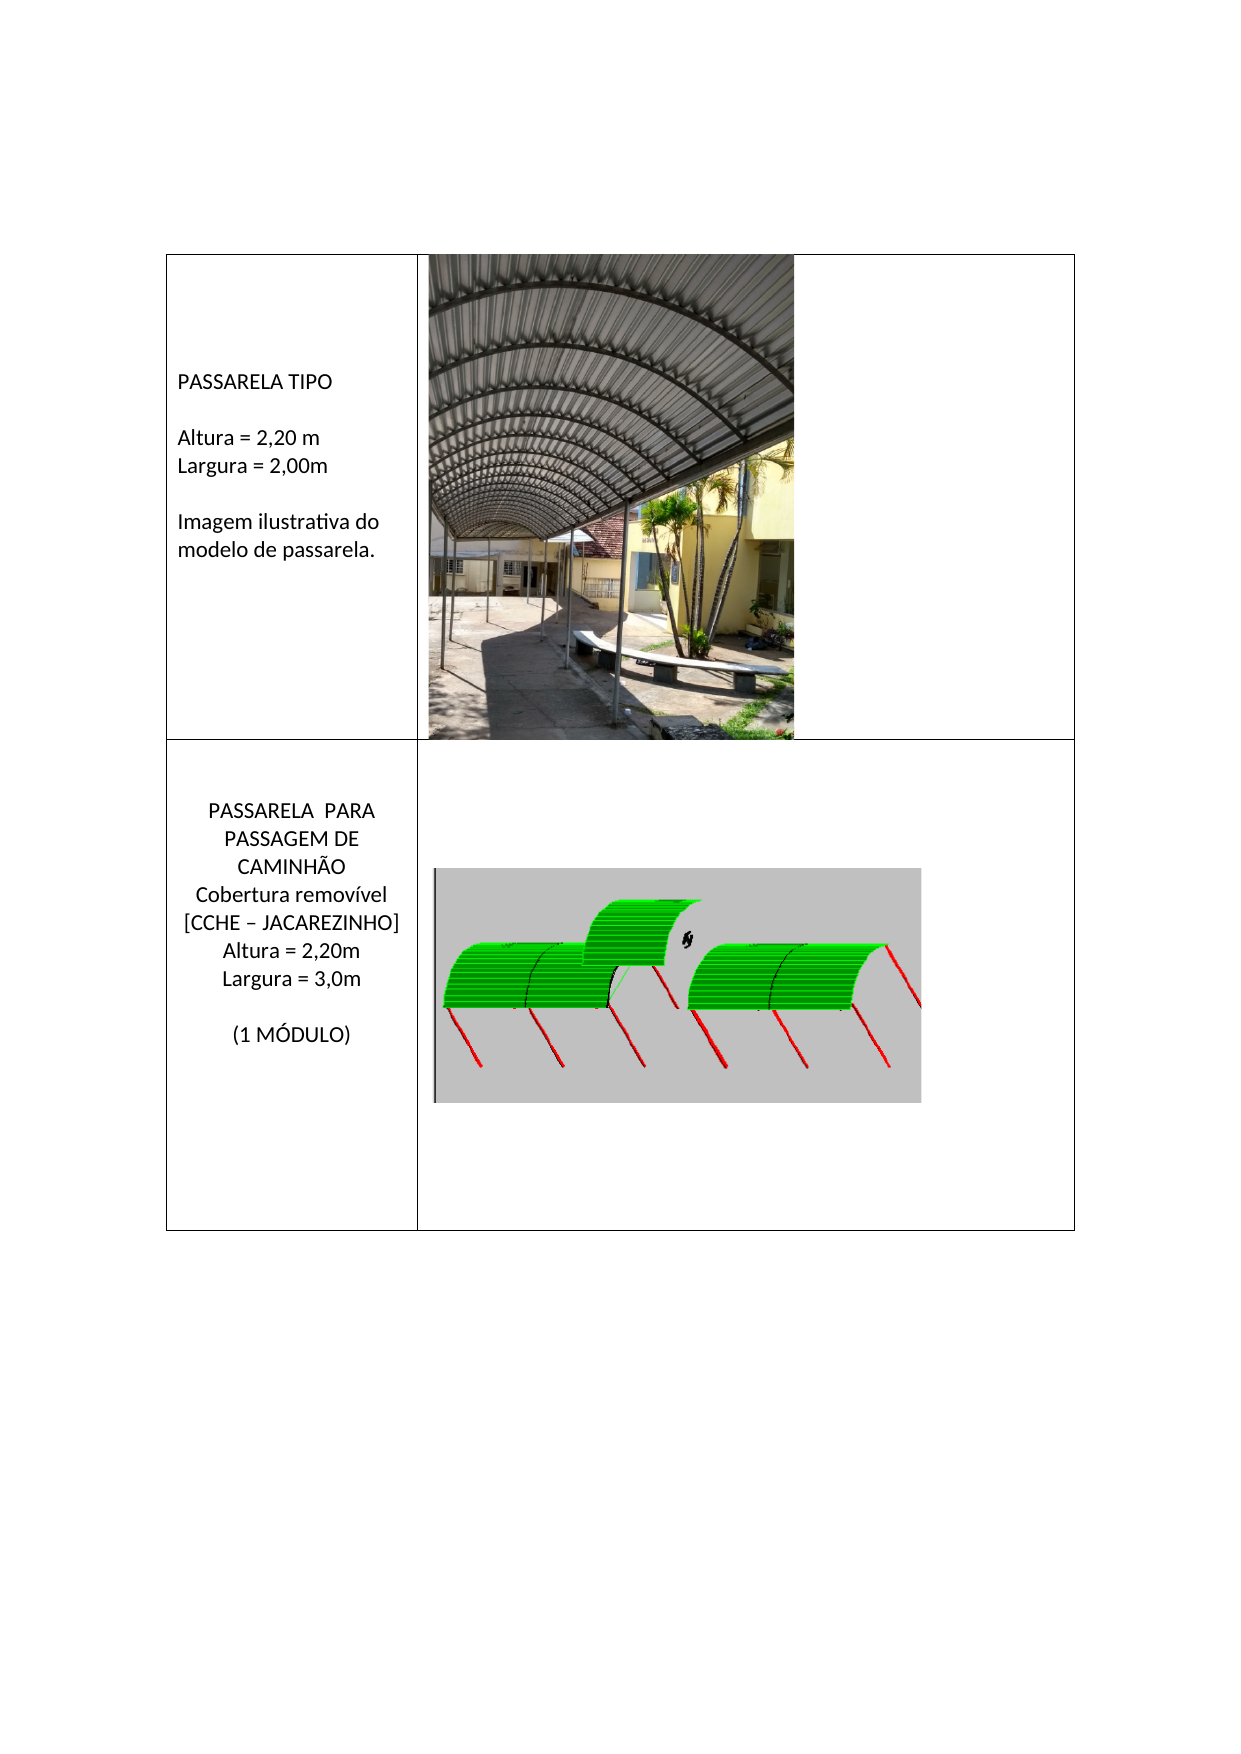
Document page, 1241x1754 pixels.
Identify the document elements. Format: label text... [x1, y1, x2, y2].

picture [428, 254, 795, 740]
picture [432, 868, 922, 1103]
table_header PASSARELA TIPO Altura = 2,20 m Largura = 2,00m Imagem ilustrativa do modelo de passarela. [167, 255, 417, 739]
table_cell [418, 740, 1074, 1230]
table_header [418, 255, 428, 739]
table_header [795, 255, 1074, 739]
table_cell PASSARELA PARA PASSAGEM DE CAMINHÃO Cobertura removível [CCHE – JACAREZINHO] Altura = 2,20m Largura = 3,0m (1 MÓDULO) [167, 740, 417, 1230]
